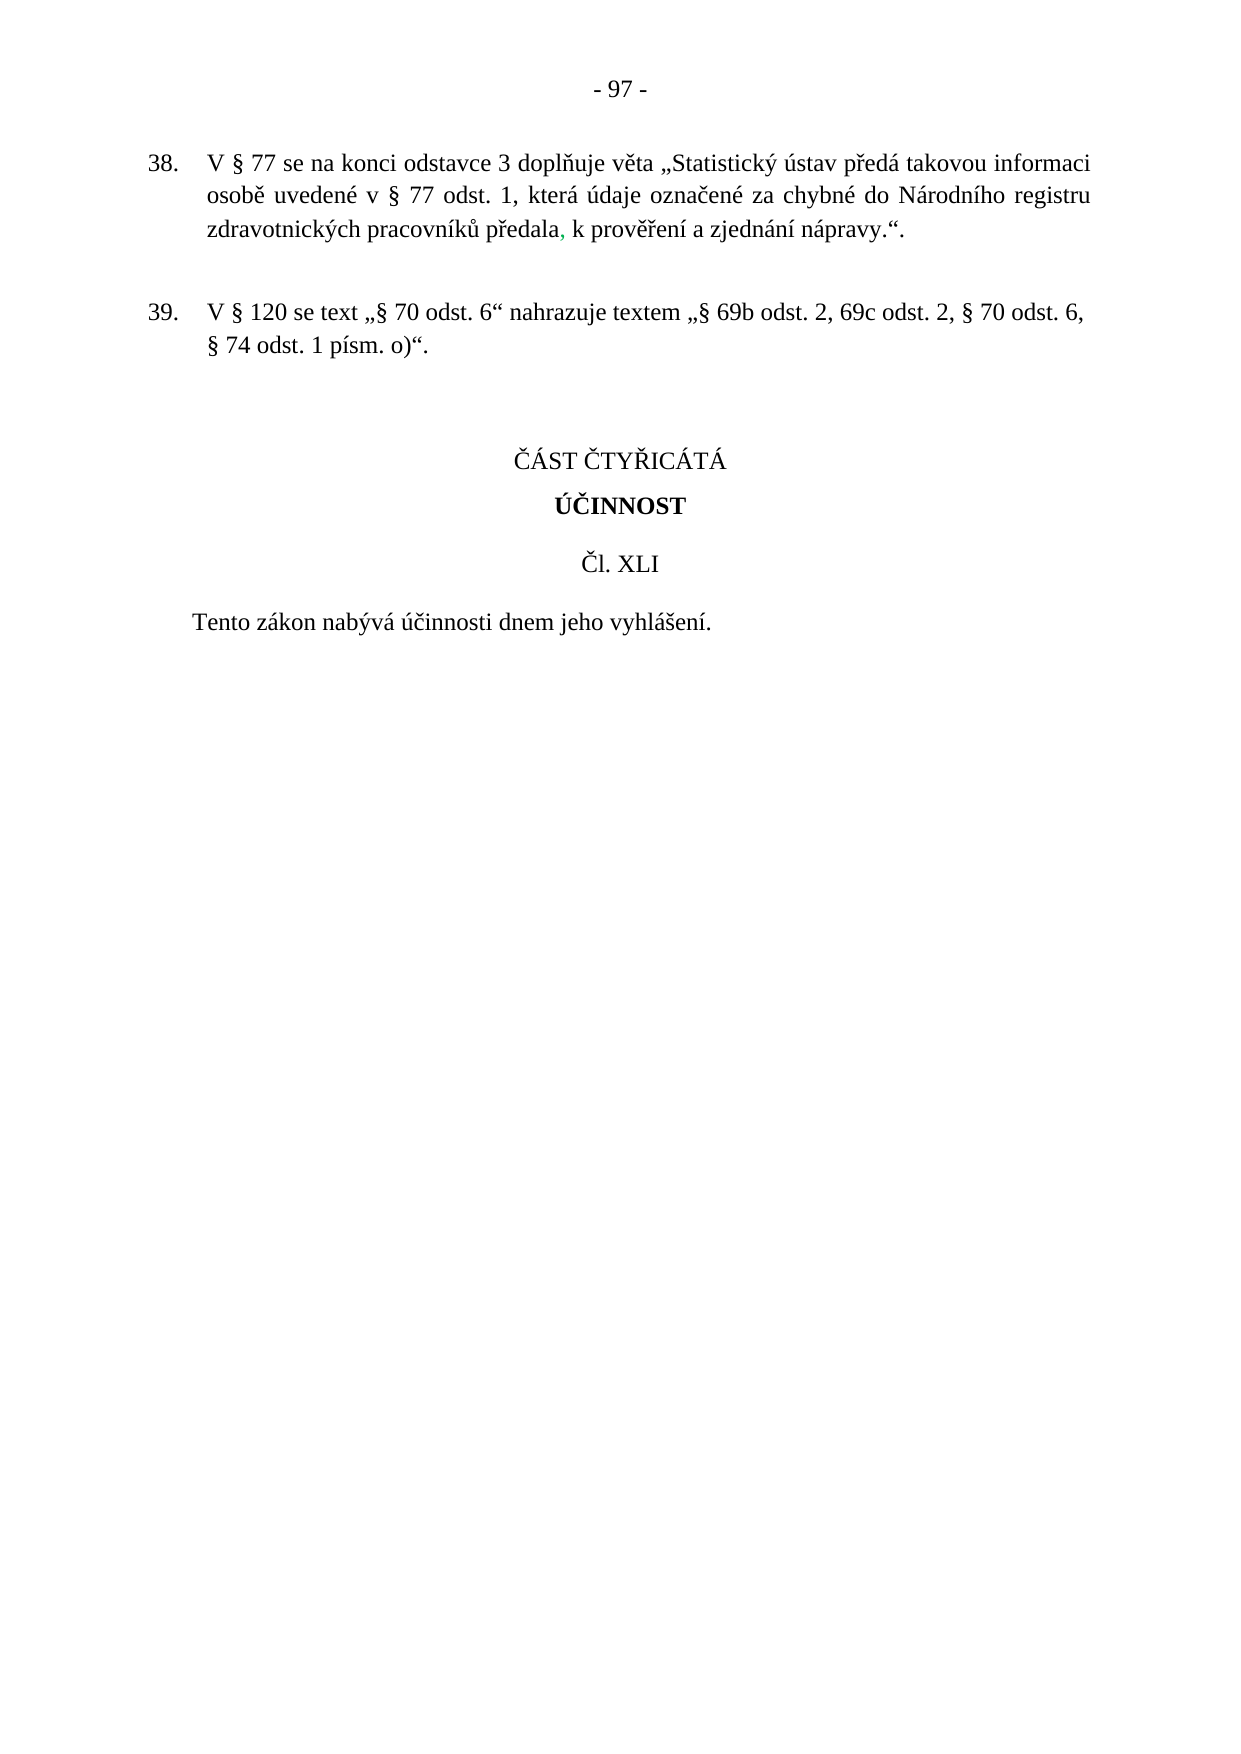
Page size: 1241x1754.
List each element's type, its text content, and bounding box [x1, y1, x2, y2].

text V § 120 se text „§ 70 odst. 6“ nahrazuje textem „§ 69b odst. 2, 69c odst. 2, § 70 odst. 6, § 74 odst. 1 písm. o)“. [148, 297, 1093, 358]
text ÚČINNOST [148, 491, 1093, 520]
text Čl. XLI [148, 549, 1093, 578]
text Tento zákon nabývá účinnosti dnem jeho vyhlášení. [148, 607, 1093, 636]
text V § 77 se na konci odstavce 3 doplňuje věta „Statistický ústav předá takovou informaci osobě uvedené v § 77 odst. 1, která údaje označené za chybné do Národního registru zdravotnických pracovníků předala, k prověření a zjednání nápravy.“. [148, 148, 1093, 242]
text ČÁST čtyřicátá [148, 446, 1093, 474]
